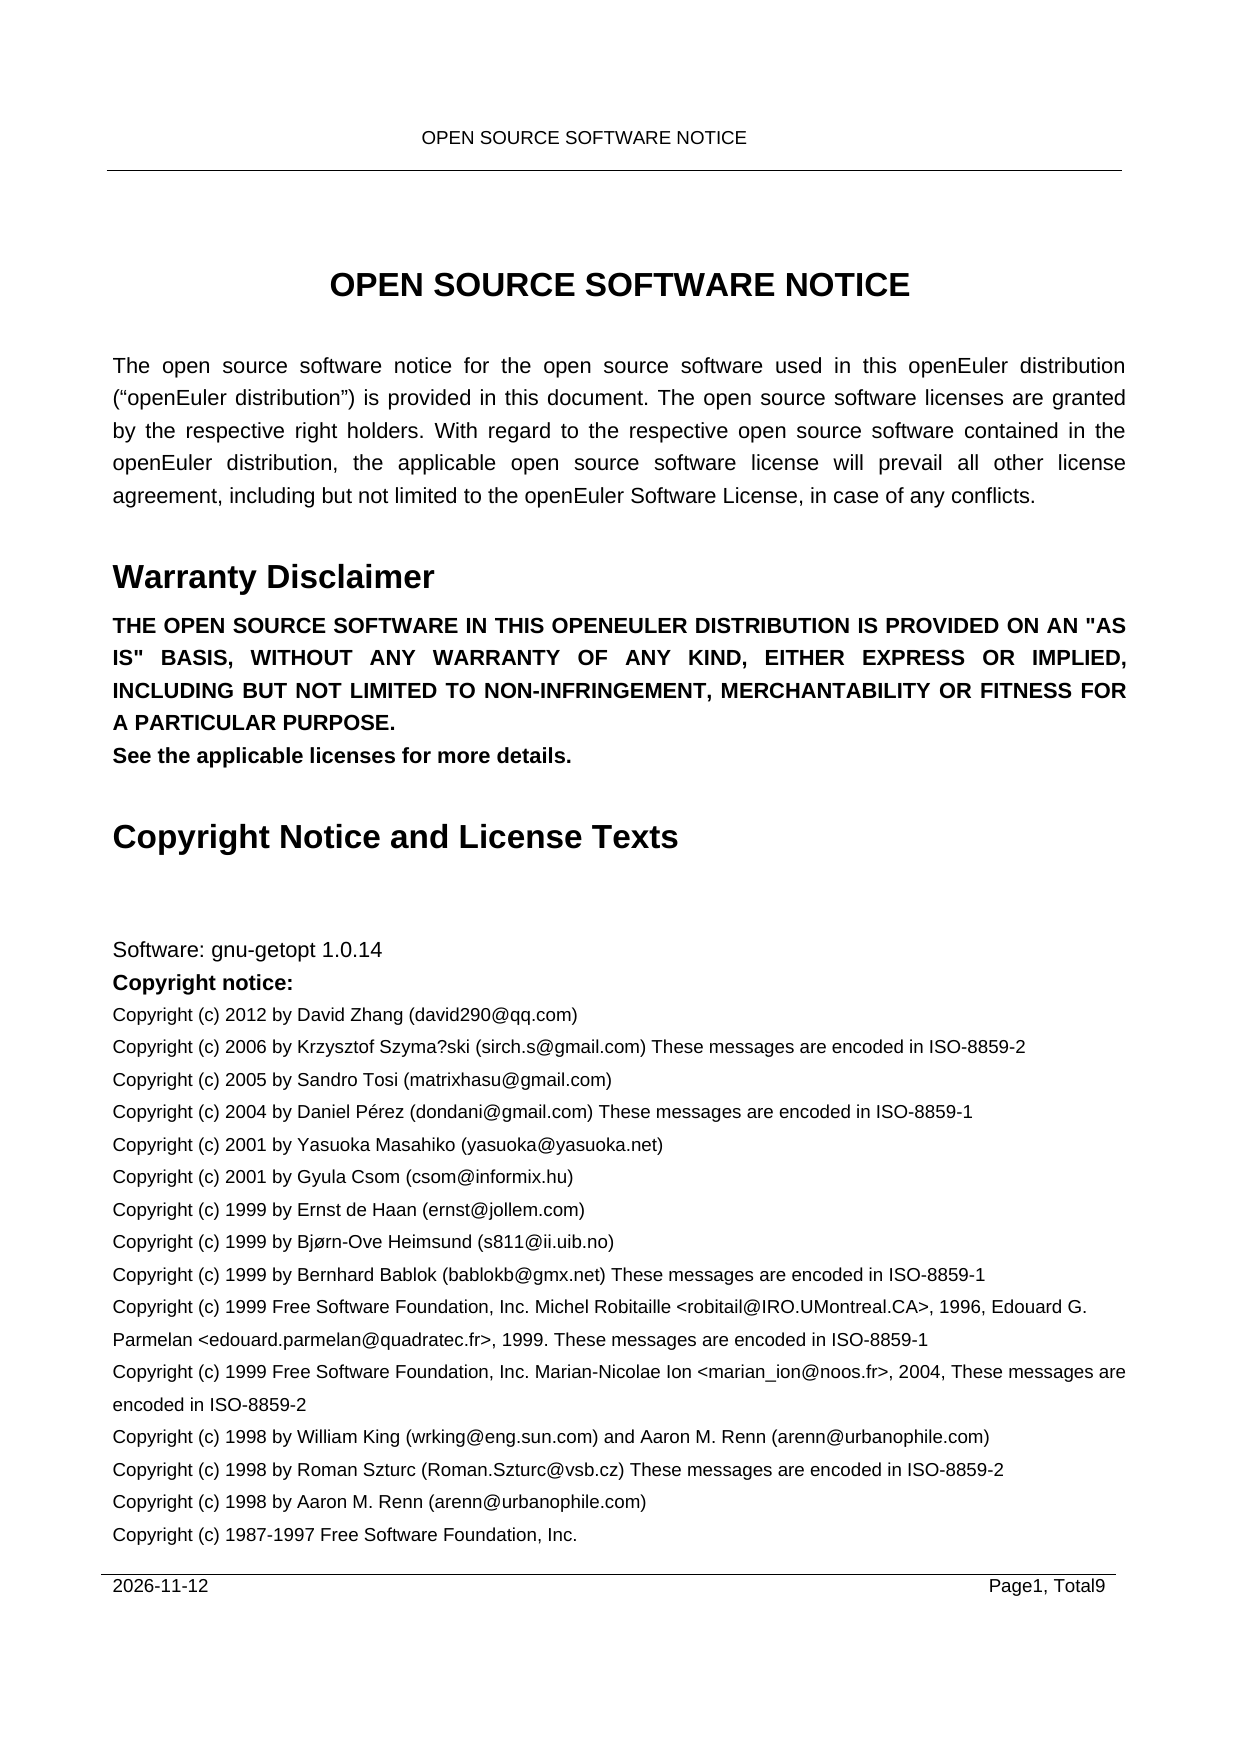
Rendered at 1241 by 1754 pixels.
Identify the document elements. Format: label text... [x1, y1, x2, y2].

text Copyright (c) 2001 by Yasuoka Masahiko (yasuoka@yasuoka.net) [112, 1128, 1128, 1161]
text THE OPEN SOURCE SOFTWARE IN THIS OPENEULER DISTRIBUTION IS PROVIDED ON AN "AS IS" BASIS, WITHOUT ANY WARRANTY OF ANY KIND, EITHER EXPRESS OR IMPLIED, INCLUDING BUT NOT LIMITED TO NON-INFRINGEMENT, MERCHANTABILITY OR FITNESS FOR A PARTICULAR PURPOSE. See the applicable licenses for more details. [112, 609, 1128, 771]
text OPEN SOURCE SOFTWARE NOTICE [112, 251, 1128, 316]
text Copyright (c) 2005 by Sandro Tosi (matrixhasu@gmail.com) [112, 1063, 1128, 1096]
text Copyright (c) 1998 by William King (wrking@eng.sun.com) and Aaron M. Renn (arenn@urbanophile.com) [112, 1421, 1128, 1453]
text Copyright (c) 1998 by Roman Szturc (Roman.Szturc@vsb.cz) These messages are encoded in ISO-8859-2 [112, 1453, 1128, 1486]
text Copyright Notice and License Texts [112, 804, 1128, 869]
text Copyright (c) 2012 by David Zhang (david290@qq.com) [112, 998, 1128, 1031]
text Copyright (c) 2001 by Gyula Csom (csom@informix.hu) [112, 1161, 1128, 1193]
text The open source software notice for the open source software used in this openEuler distribution (“openEuler distribution”) is provided in this document. The open source software licenses are granted by the respective right holders. With regard to the respective open source software contained in the openEuler distribution, the applicable open source software license will prevail all other license agreement, including but not limited to the openEuler Software License, in case of any conflicts. [112, 349, 1128, 511]
text Copyright (c) 1999 by Bernhard Bablok (bablokb@gmx.net) These messages are encoded in ISO-8859-1 [112, 1258, 1128, 1291]
text Copyright (c) 1999 by Bjørn-Ove Heimsund (s811@ii.uib.no) [112, 1226, 1128, 1258]
text Copyright (c) 2006 by Krzysztof Szyma?ski (sirch.s@gmail.com) These messages are encoded in ISO-8859-2 [112, 1031, 1128, 1063]
text Software: gnu-getopt 1.0.14 [112, 933, 1128, 966]
text Copyright (c) 1999 by Ernst de Haan (ernst@jollem.com) [112, 1193, 1128, 1226]
text Copyright (c) 1999 Free Software Foundation, Inc. Michel Robitaille <robitail@IRO.UMontreal.CA>, 1996, Edouard G. Parmelan <edouard.parmelan@quadratec.fr>, 1999. These messages are encoded in ISO-8859-1 [112, 1291, 1128, 1356]
text Copyright (c) 1998 by Aaron M. Renn (arenn@urbanophile.com) [112, 1486, 1128, 1518]
text Copyright (c) 1999 Free Software Foundation, Inc. Marian-Nicolae Ion <marian_ion@noos.fr>, 2004, These messages are encoded in ISO-8859-2 [112, 1356, 1128, 1421]
text Copyright (c) 1987-1997 Free Software Foundation, Inc. [112, 1518, 1128, 1551]
text Copyright (c) 2004 by Daniel Pérez (dondani@gmail.com) These messages are encoded in ISO-8859-1 [112, 1096, 1128, 1128]
text Copyright notice: [112, 966, 1128, 998]
text Warranty Disclaimer [112, 544, 1128, 609]
